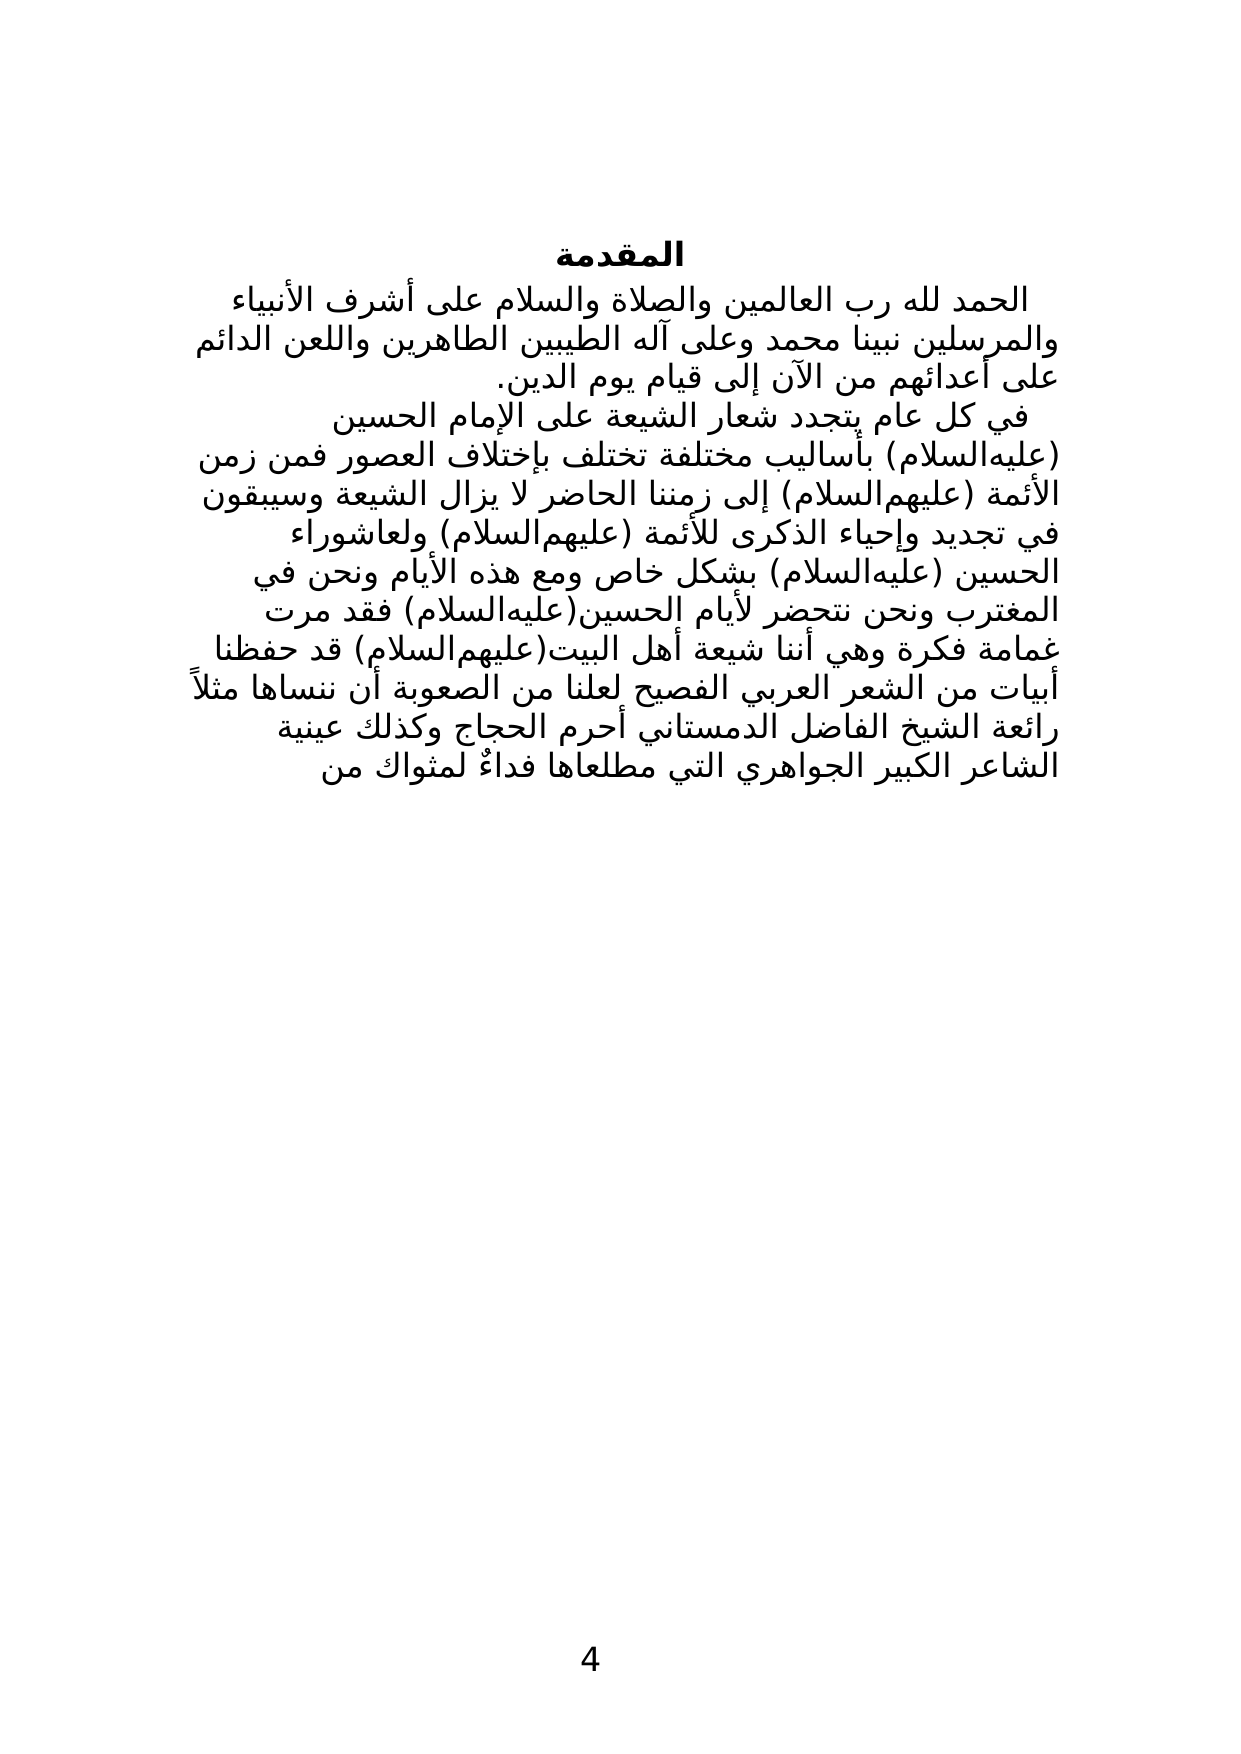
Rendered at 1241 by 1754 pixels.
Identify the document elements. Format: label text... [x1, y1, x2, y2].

text في كل عام يتجدد شعار الشيعة على الإمام الحسين (عليه‌السلام) بأساليب مختلفة تختلف بإختلاف العصور فمن زمن الأئمة (عليهم‌السلام) إلى زمننا الحاضر لا يزال الشيعة وسيبقون في تجديد وإحياء الذكرى للأئمة (عليهم‌السلام) ولعاشوراء الحسين (عليه‌السلام) بشكل خاص ومع هذه الأيام ونحن في المغترب ونحن نتحضر لأيام الحسين(عليه‌السلام) فقد مرت غمامة فكرة وهي أننا شيعة أهل البيت(عليهم‌السلام) قد حفظنا أبيات من الشعر العربي الفصيح لعلنا من الصعوبة أن ننساها مثلاً رائعة الشيخ الفاضل الدمستاني أحرم الحجاج وكذلك عينية الشاعر الكبير الجواهري التي مطلعاها فداءٌ لمثواك من [180, 397, 1060, 785]
text الحمد لله رب العالمين والصلاة والسلام على أشرف الأنبياء والمرسلين نبينا محمد وعلى آله الطيبين الطاهرين واللعن الدائم على أعدائهم من الآن إلى قيام يوم الدين. [180, 280, 1060, 397]
text المقدمة [180, 235, 1060, 274]
